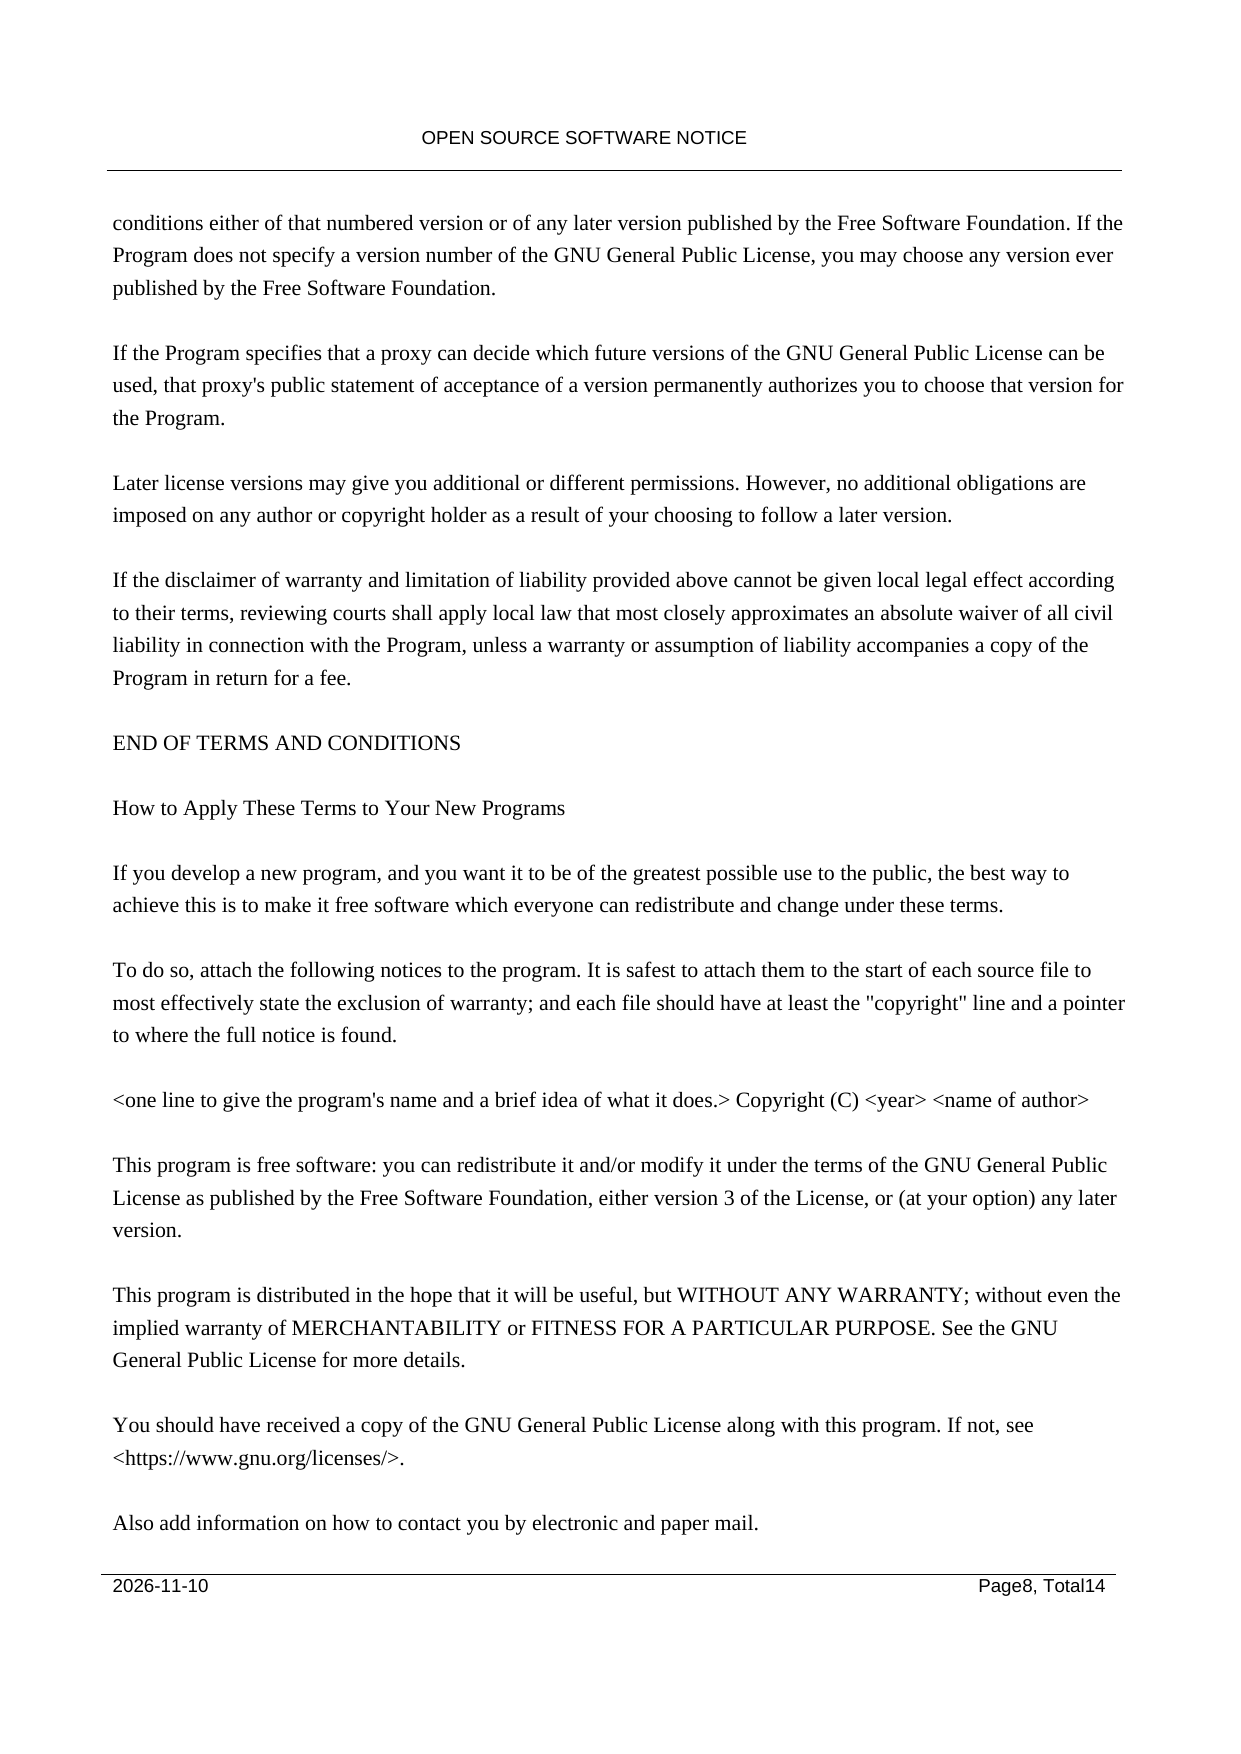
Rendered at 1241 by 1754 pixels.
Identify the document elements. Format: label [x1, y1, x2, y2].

text [112, 206, 1128, 1539]
